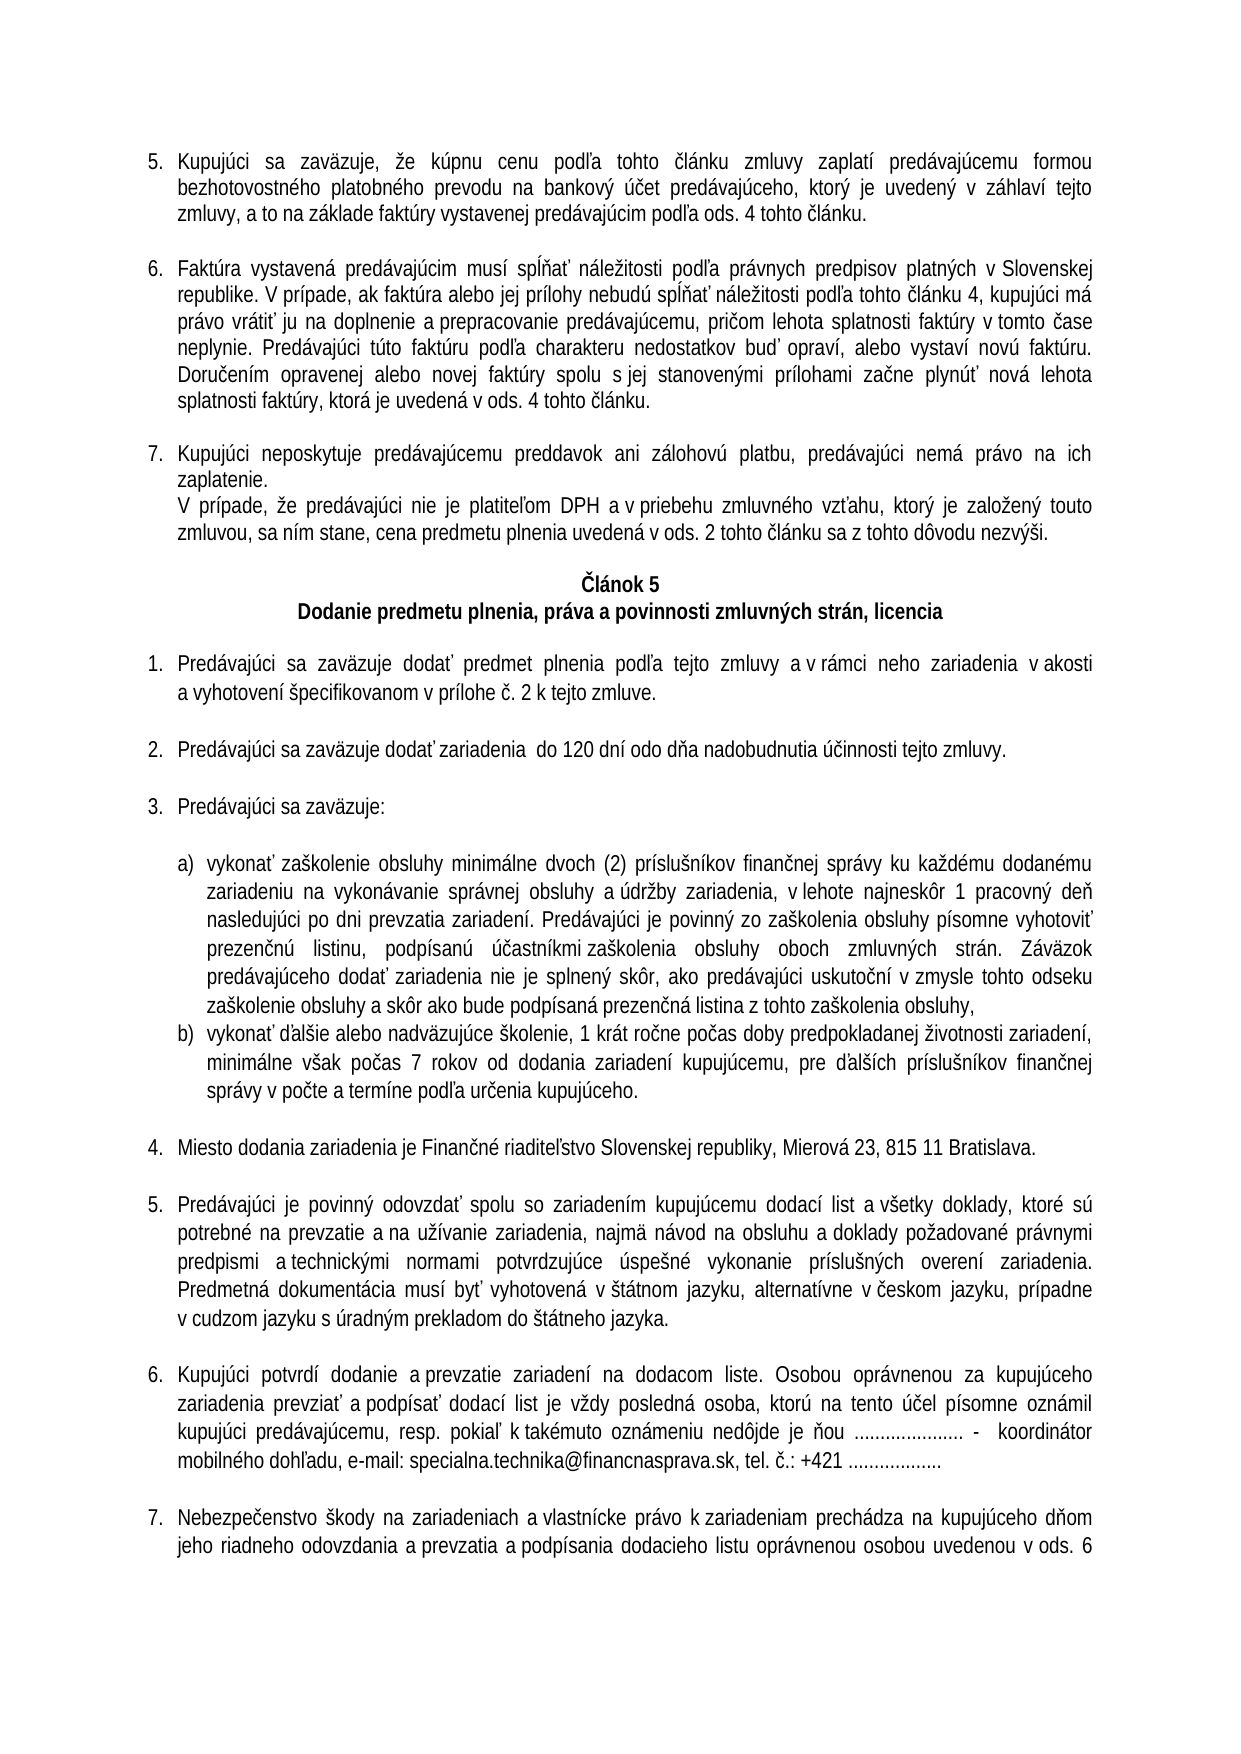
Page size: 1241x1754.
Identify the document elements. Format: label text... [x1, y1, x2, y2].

list Kupujúci potvrdí dodanie a prevzatie zariadení na dodacom liste. Osobou oprávnenou za kupujúceho zariadenia prevziať a podpísať dodací list je vždy posledná osoba, ktorú na tento účel písomne oznámil kupujúci predávajúcemu, resp. pokiaľ k takémuto oznámeniu nedôjde je ňou ..................... - koordinátor mobilného dohľadu, e-mail: specialna.technika@financnasprava.sk, tel. č.: +421 .................. [148, 1361, 1093, 1473]
text Článok 5 [148, 571, 1093, 598]
list Kupujúci neposkytuje predávajúcemu preddavok ani zálohovú platbu, predávajúci nemá právo na ich zaplatenie. V prípade, že predávajúci nie je platiteľom DPH a v priebehu zmluvného vzťahu, ktorý je založený touto zmluvou, sa ním stane, cena predmetu plnenia uvedená v ods. 2 tohto článku sa z tohto dôvodu nezvýši. [148, 439, 1093, 545]
list Predávajúci je povinný odovzdať spolu so zariadením kupujúcemu dodací list a všetky doklady, ktoré sú potrebné na prevzatie a na užívanie zariadenia, najmä návod na obsluhu a doklady požadované právnymi predpismi a technickými normami potvrdzujúce úspešné vykonanie príslušných overení zariadenia. Predmetná dokumentácia musí byť vyhotovená v štátnom jazyku, alternatívne v českom jazyku, prípadne v cudzom jazyku s úradným prekladom do štátneho jazyka. [148, 1191, 1093, 1331]
list Predávajúci sa zaväzuje dodať zariadenia do 120 dní odo dňa nadobudnutia účinnosti tejto zmluvy. [148, 736, 1093, 762]
list vykonať zaškolenie obsluhy minimálne dvoch (2) príslušníkov finančnej správy ku každému dodanému zariadeniu na vykonávanie správnej obsluhy a údržby zariadenia, v lehote najneskôr 1 pracovný deň nasledujúci po dni prevzatia zariadení. Predávajúci je povinný zo zaškolenia obsluhy písomne vyhotoviť prezenčnú listinu, podpísanú účastníkmi zaškolenia obsluhy oboch zmluvných strán. Záväzok predávajúceho dodať zariadenia nie je splnený skôr, ako predávajúci uskutoční v zmysle tohto odseku zaškolenie obsluhy a skôr ako bude podpísaná prezenčná listina z tohto zaškolenia obsluhy, [177, 849, 1093, 1018]
list Miesto dodania zariadenia je Finančné riaditeľstvo Slovenskej republiky, Mierová 23, 815 11 Bratislava. [148, 1134, 1093, 1160]
list Predávajúci sa zaväzuje: [148, 793, 1093, 819]
list vykonať ďalšie alebo nadväzujúce školenie, 1 krát ročne počas doby predpokladanej životnosti zariadení, minimálne však počas 7 rokov od dodania zariadení kupujúcemu, pre ďalších príslušníkov finančnej správy v počte a termíne podľa určenia kupujúceho. [177, 1020, 1093, 1103]
text Dodanie predmetu plnenia, práva a povinnosti zmluvných strán, licencia [148, 598, 1093, 624]
list Kupujúci sa zaväzuje, že kúpnu cenu podľa tohto článku zmluvy zaplatí predávajúcemu formou bezhotovostného platobného prevodu na bankový účet predávajúceho, ktorý je uvedený v záhlaví tejto zmluvy, a to na základe faktúry vystavenej predávajúcim podľa ods. 4 tohto článku. [148, 148, 1093, 227]
list Faktúra vystavená predávajúcim musí spĺňať náležitosti podľa právnych predpisov platných v Slovenskej republike. V prípade, ak faktúra alebo jej prílohy nebudú spĺňať náležitosti podľa tohto článku 4, kupujúci má právo vrátiť ju na doplnenie a prepracovanie predávajúcemu, pričom lehota splatnosti faktúry v tomto čase neplynie. Predávajúci túto faktúru podľa charakteru nedostatkov buď opraví, alebo vystaví novú faktúru. Doručením opravenej alebo novej faktúry spolu s jej stanovenými prílohami začne plynúť nová lehota splatnosti faktúry, ktorá je uvedená v ods. 4 tohto článku. [148, 255, 1093, 413]
list Predávajúci sa zaväzuje dodať predmet plnenia podľa tejto zmluvy a v rámci neho zariadenia v akosti a vyhotovení špecifikovanom v prílohe č. 2 k tejto zmluve. [148, 650, 1093, 705]
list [148, 1503, 1093, 1558]
